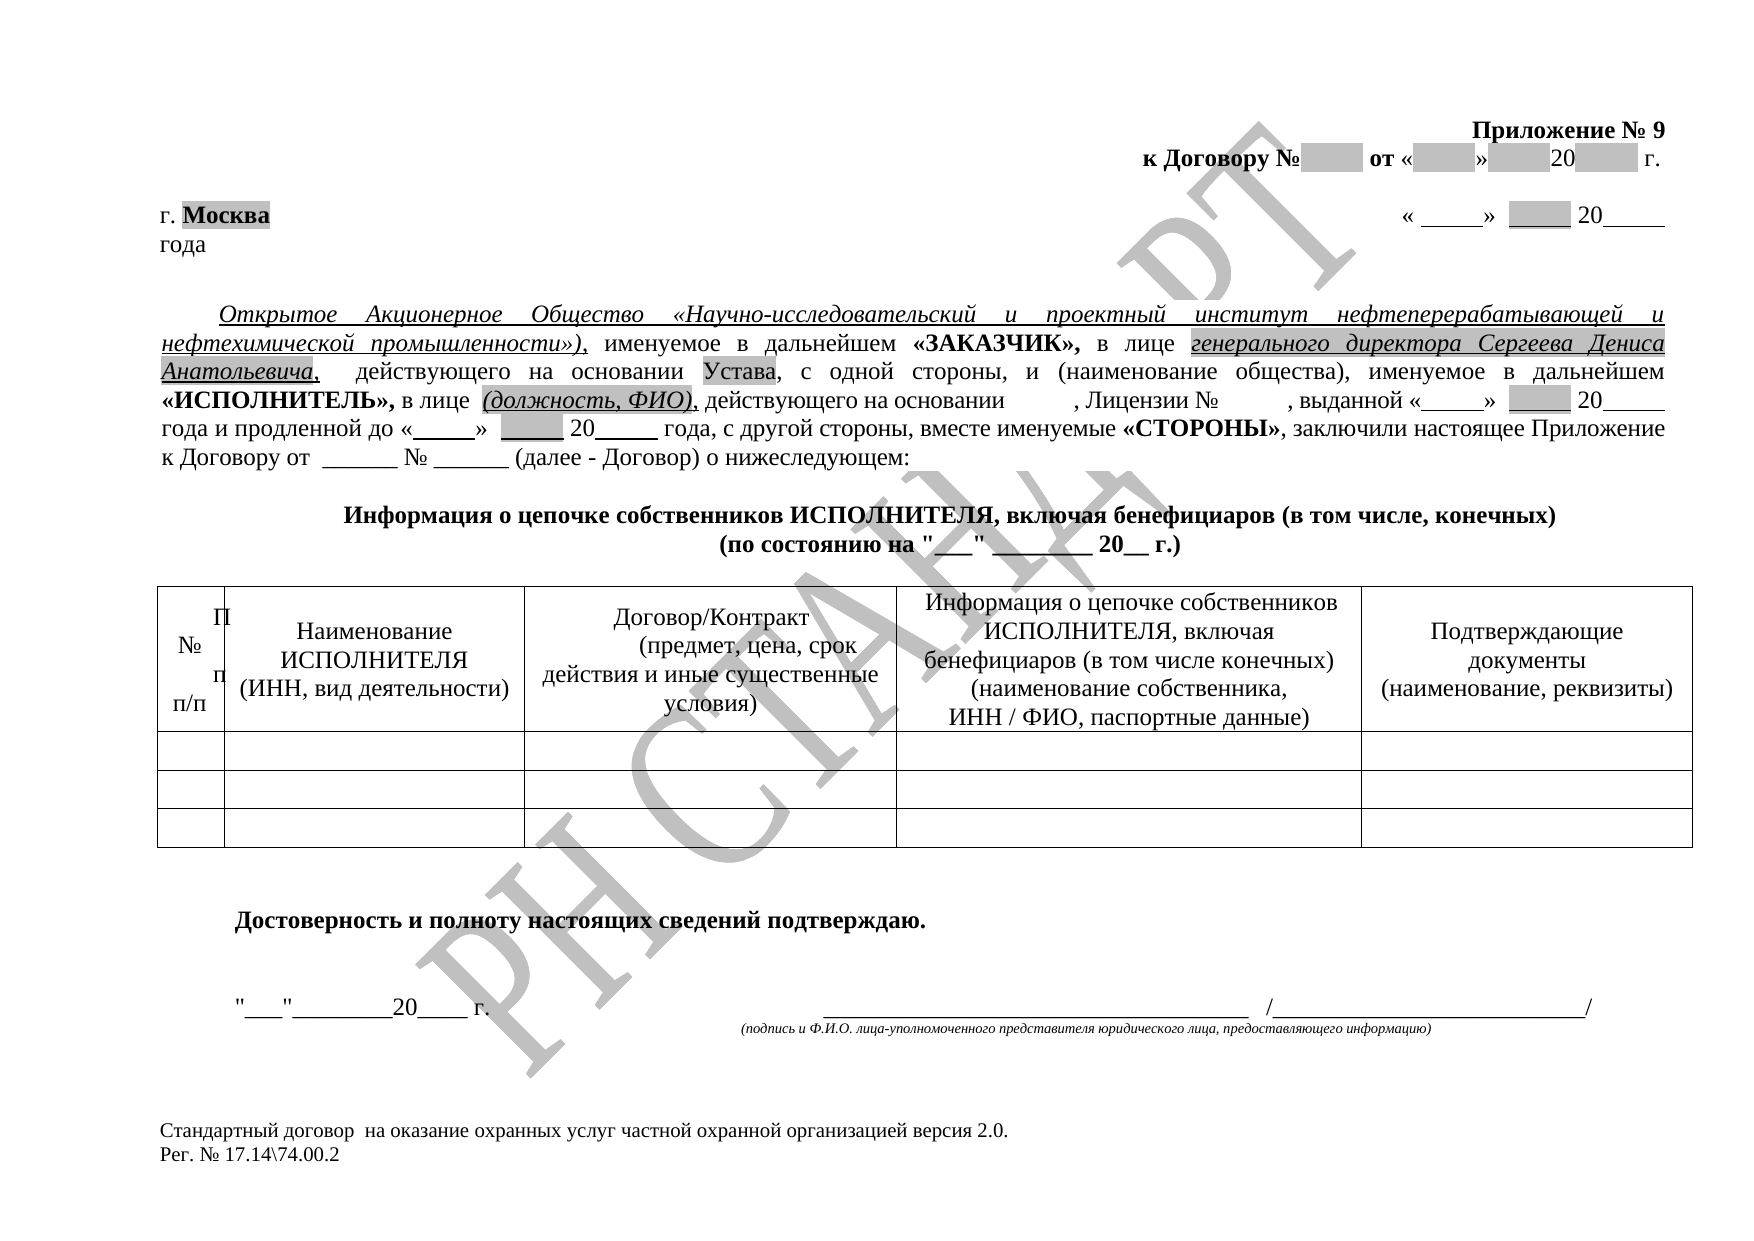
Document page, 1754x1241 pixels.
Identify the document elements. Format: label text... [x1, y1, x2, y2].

table_header Информация о цепочке собственников ИСПОЛНИТЕЛЯ, включая бенефициаров (в том числе конечных) (наименование собственника, ИНН / ФИО, паспортные данные) [897, 587, 1361, 731]
table_cell [158, 771, 224, 808]
table_header П№ пп/п [158, 587, 224, 731]
table_cell [525, 809, 896, 847]
table_cell [525, 732, 896, 769]
table_cell [1362, 771, 1692, 808]
table_header Договор/Контракт (предмет, цена, срок действия и иные существенные условия) [525, 587, 896, 731]
table_cell [525, 771, 896, 808]
table_header Подтверждающие документы (наименование, реквизиты) [1362, 587, 1692, 731]
table_cell [897, 771, 1361, 808]
text "___"________20____ г. __________________________________ /_________________________/ [159, 992, 1665, 1020]
table_cell [158, 732, 224, 769]
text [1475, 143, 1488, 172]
table_cell [1362, 809, 1692, 847]
text Информация о цепочке собственников ИСПОЛНИТЕЛЯ, включая бенефициаров (в том числе, конечных) [159, 500, 1665, 529]
table_cell [897, 809, 1361, 847]
table_cell [158, 809, 224, 847]
table_cell [225, 732, 524, 769]
table_header Наименование ИСПОЛНИТЕЛЯ (ИНН, вид деятельности) [225, 587, 524, 731]
text к Договору № от « » 20 г. [159, 143, 1301, 172]
text Открытое Акционерное Общество «Научно-исследовательский и проектный институт нефтеперерабатывающей и нефтехимической промышленности»), именуемое в дальнейшем «ЗАКАЗЧИК», в лице генерального директора Сергеева Дениса Анатольевича, действующего на основании Устава, с одной стороны, и (наименование общества), именуемое в дальнейшем «ИСПОЛНИТЕЛЬ», в лице (должность, ФИО), действующего на основании , Лицензии № , выданной « » 20 года и продленной до « » 20 года, с другой стороны, вместе именуемые «СТОРОНЫ», заключили настоящее Приложение к Договору от ______ № ______ (далее - Договор) о нижеследующем: [161, 300, 1665, 471]
text Достоверность и полноту настоящих сведений подтверждаю. [159, 905, 1665, 934]
table_cell [225, 809, 524, 847]
table_cell [225, 771, 524, 808]
text Приложение № 9 [159, 118, 1665, 143]
table_cell [897, 732, 1361, 769]
table_cell [1362, 732, 1692, 769]
text (подпись и Ф.И.О. лица-уполномоченного представителя юридического лица, предоставляющего информацию) [159, 1020, 1665, 1049]
text г. Москва « » 20 года [159, 201, 1665, 258]
text (по состоянию на "___" ________ 20__ г.) [159, 529, 1665, 557]
